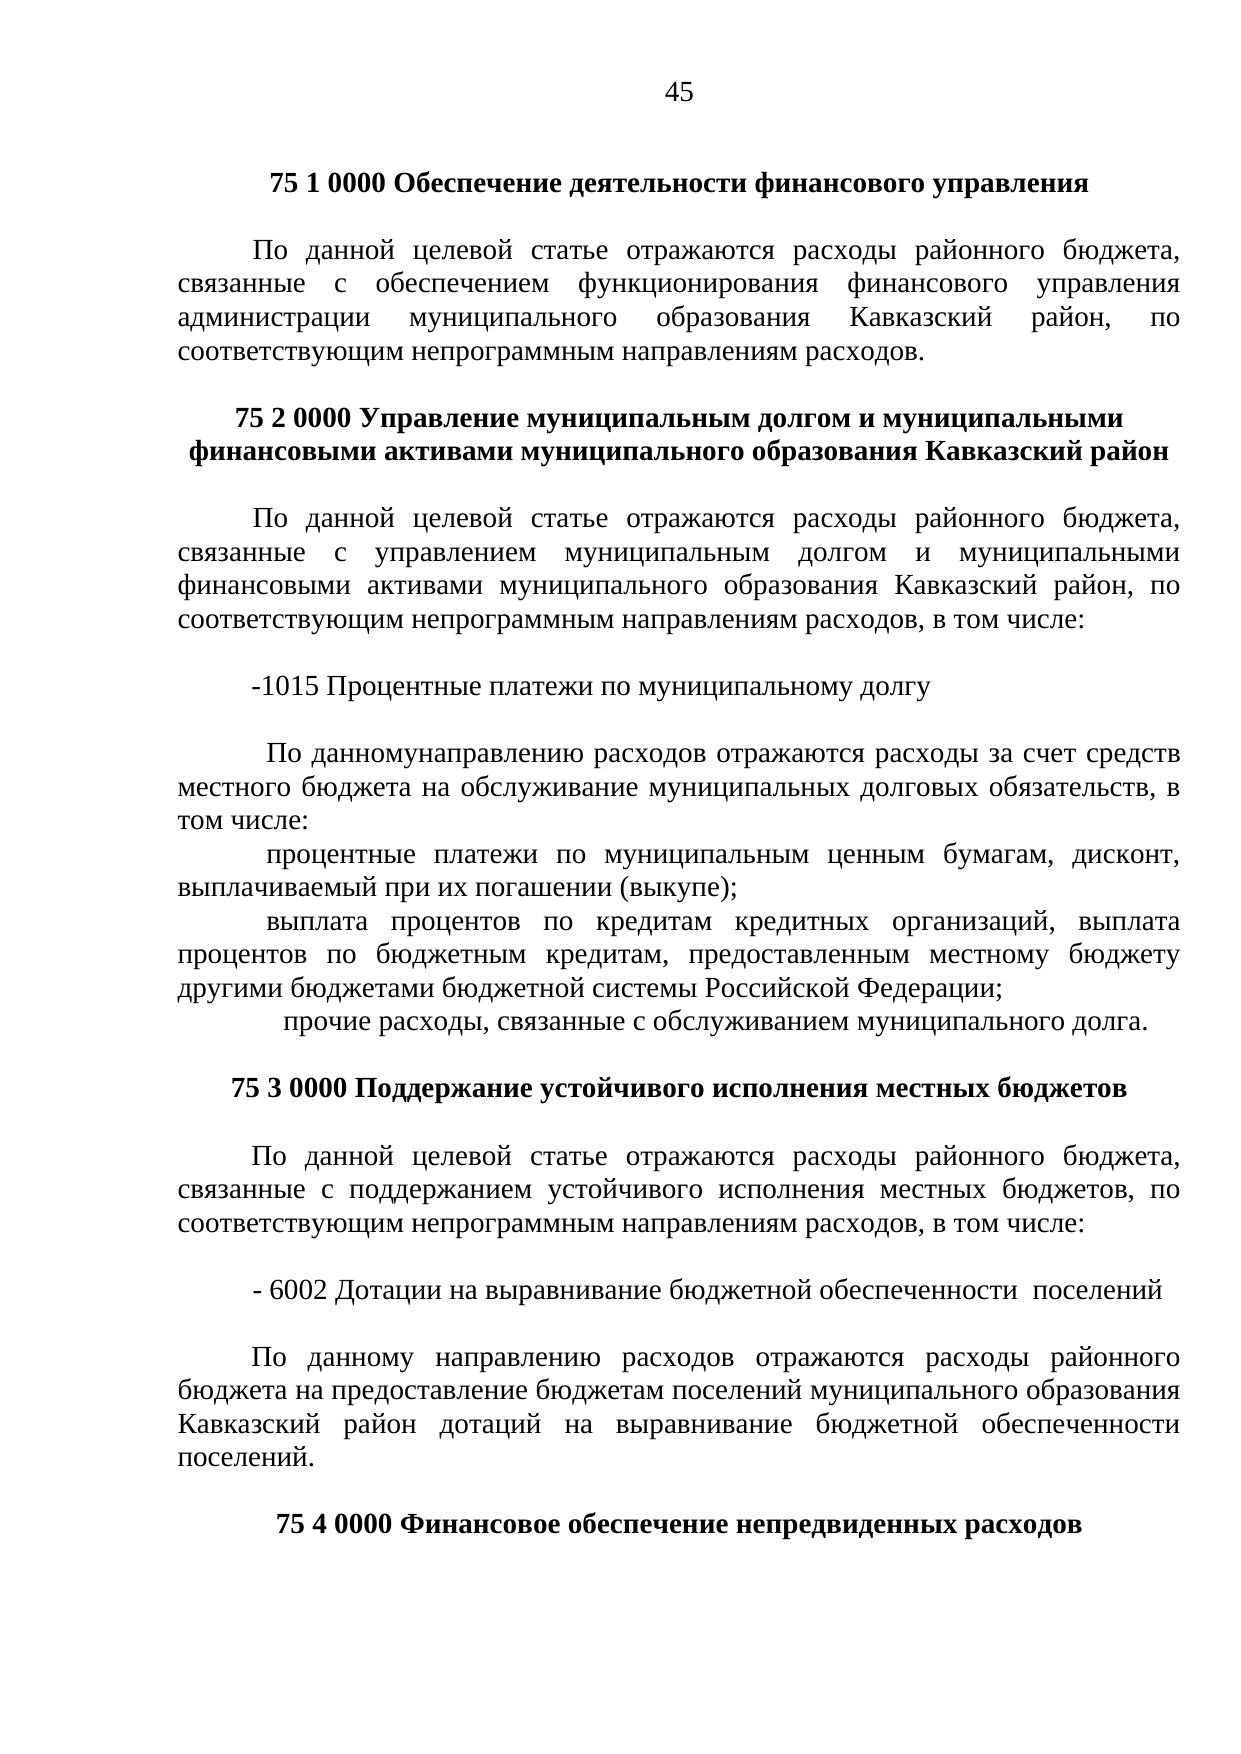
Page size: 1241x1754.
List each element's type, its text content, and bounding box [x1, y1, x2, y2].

text 75 2 0000 Управление муниципальным долгом и муниципальными финансовыми активами муниципального образования Кавказский район [177, 400, 1181, 467]
text -1015 Процентные платежи по муниципальному долгу [177, 668, 1181, 702]
text процентные платежи по муниципальным ценным бумагам, дисконт, выплачиваемый при их погашении (выкупе); [177, 836, 1181, 903]
text 75 4 0000 Финансовое обеспечение непредвиденных расходов [177, 1507, 1181, 1540]
text По данной целевой статье отражаются расходы районного бюджета, связанные с управлением муниципальным долгом и муниципальными финансовыми активами муниципального образования Кавказский район, по соответствующим непрограммным направлениям расходов, в том числе: [177, 500, 1181, 634]
text выплата процентов по кредитам кредитных организаций, выплата процентов по бюджетным кредитам, предоставленным местному бюджету другими бюджетами бюджетной системы Российской Федерации; [177, 903, 1181, 1003]
text По данной целевой статье отражаются расходы районного бюджета, связанные с поддержанием устойчивого исполнения местных бюджетов, по соответствующим непрограммным направлениям расходов, в том числе: [177, 1138, 1181, 1238]
text - 6002 Дотации на выравнивание бюджетной обеспеченности поселений [177, 1272, 1181, 1305]
text По данному направлению расходов отражаются расходы районного бюджета на предоставление бюджетам поселений муниципального образования Кавказский район дотаций на выравнивание бюджетной обеспеченности поселений. [177, 1339, 1181, 1473]
text По данномунаправлению расходов отражаются расходы за счет средств местного бюджета на обслуживание муниципальных долговых обязательств, в том числе: [177, 735, 1181, 836]
text По данной целевой статье отражаются расходы районного бюджета, связанные с обеспечением функционирования финансового управления администрации муниципального образования Кавказский район, по соответствующим непрограммным направлениям расходов. [177, 232, 1181, 366]
text 75 3 0000 Поддержание устойчивого исполнения местных бюджетов [177, 1071, 1181, 1104]
text 75 1 0000 Обеспечение деятельности финансового управления [177, 165, 1181, 198]
text прочие расходы, связанные с обслуживанием муниципального долга. [177, 1003, 1181, 1037]
